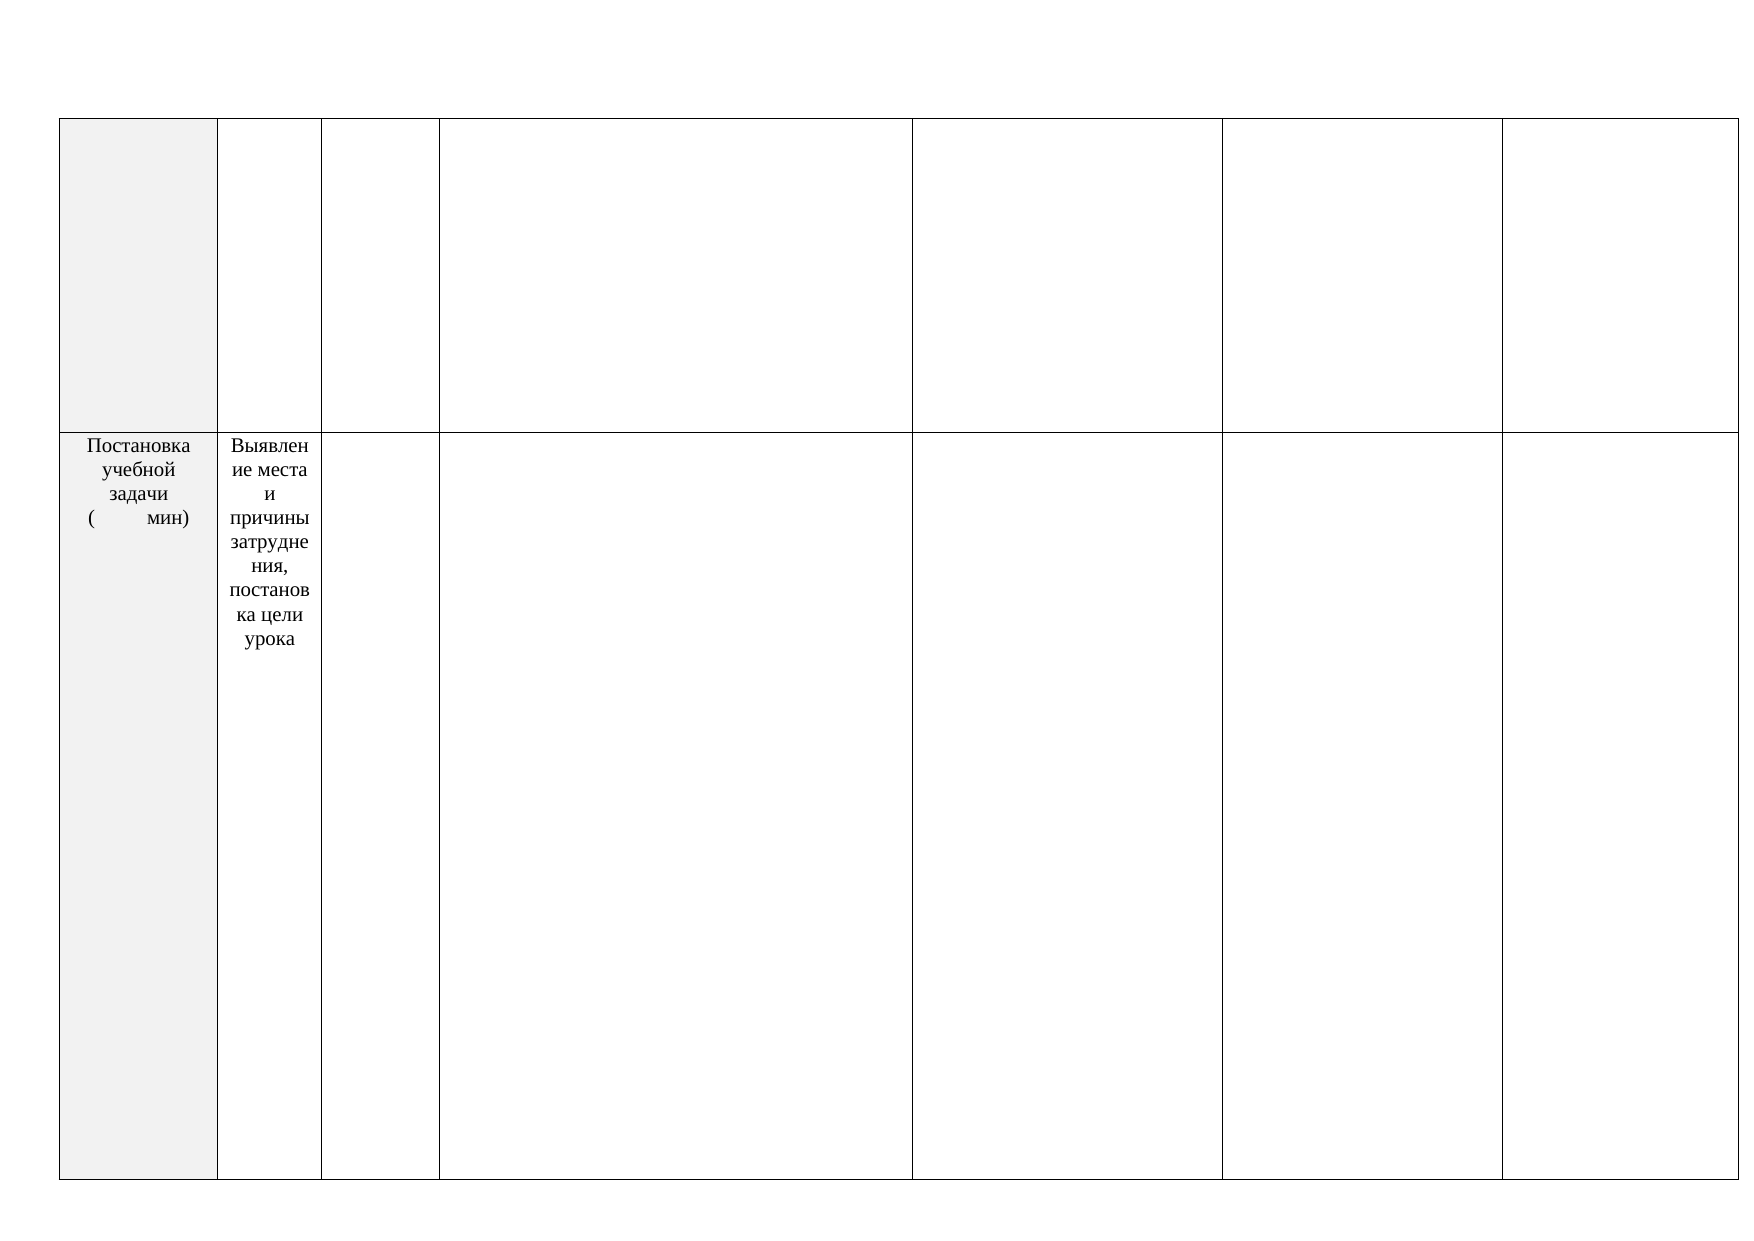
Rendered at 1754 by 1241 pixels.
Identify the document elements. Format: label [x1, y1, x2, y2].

table_cell [913, 433, 1222, 1179]
table_cell [322, 119, 439, 432]
table_cell [1503, 433, 1738, 1179]
table_cell [322, 433, 439, 1179]
table_cell [1223, 119, 1502, 432]
table_cell [440, 119, 912, 432]
table_cell [60, 119, 217, 432]
table_cell [440, 433, 912, 1179]
table_cell [218, 119, 321, 432]
table_cell [218, 433, 321, 1179]
table_cell [60, 433, 217, 1179]
table_cell [913, 119, 1222, 432]
table_cell [1503, 119, 1738, 432]
table_cell [1223, 433, 1502, 1179]
